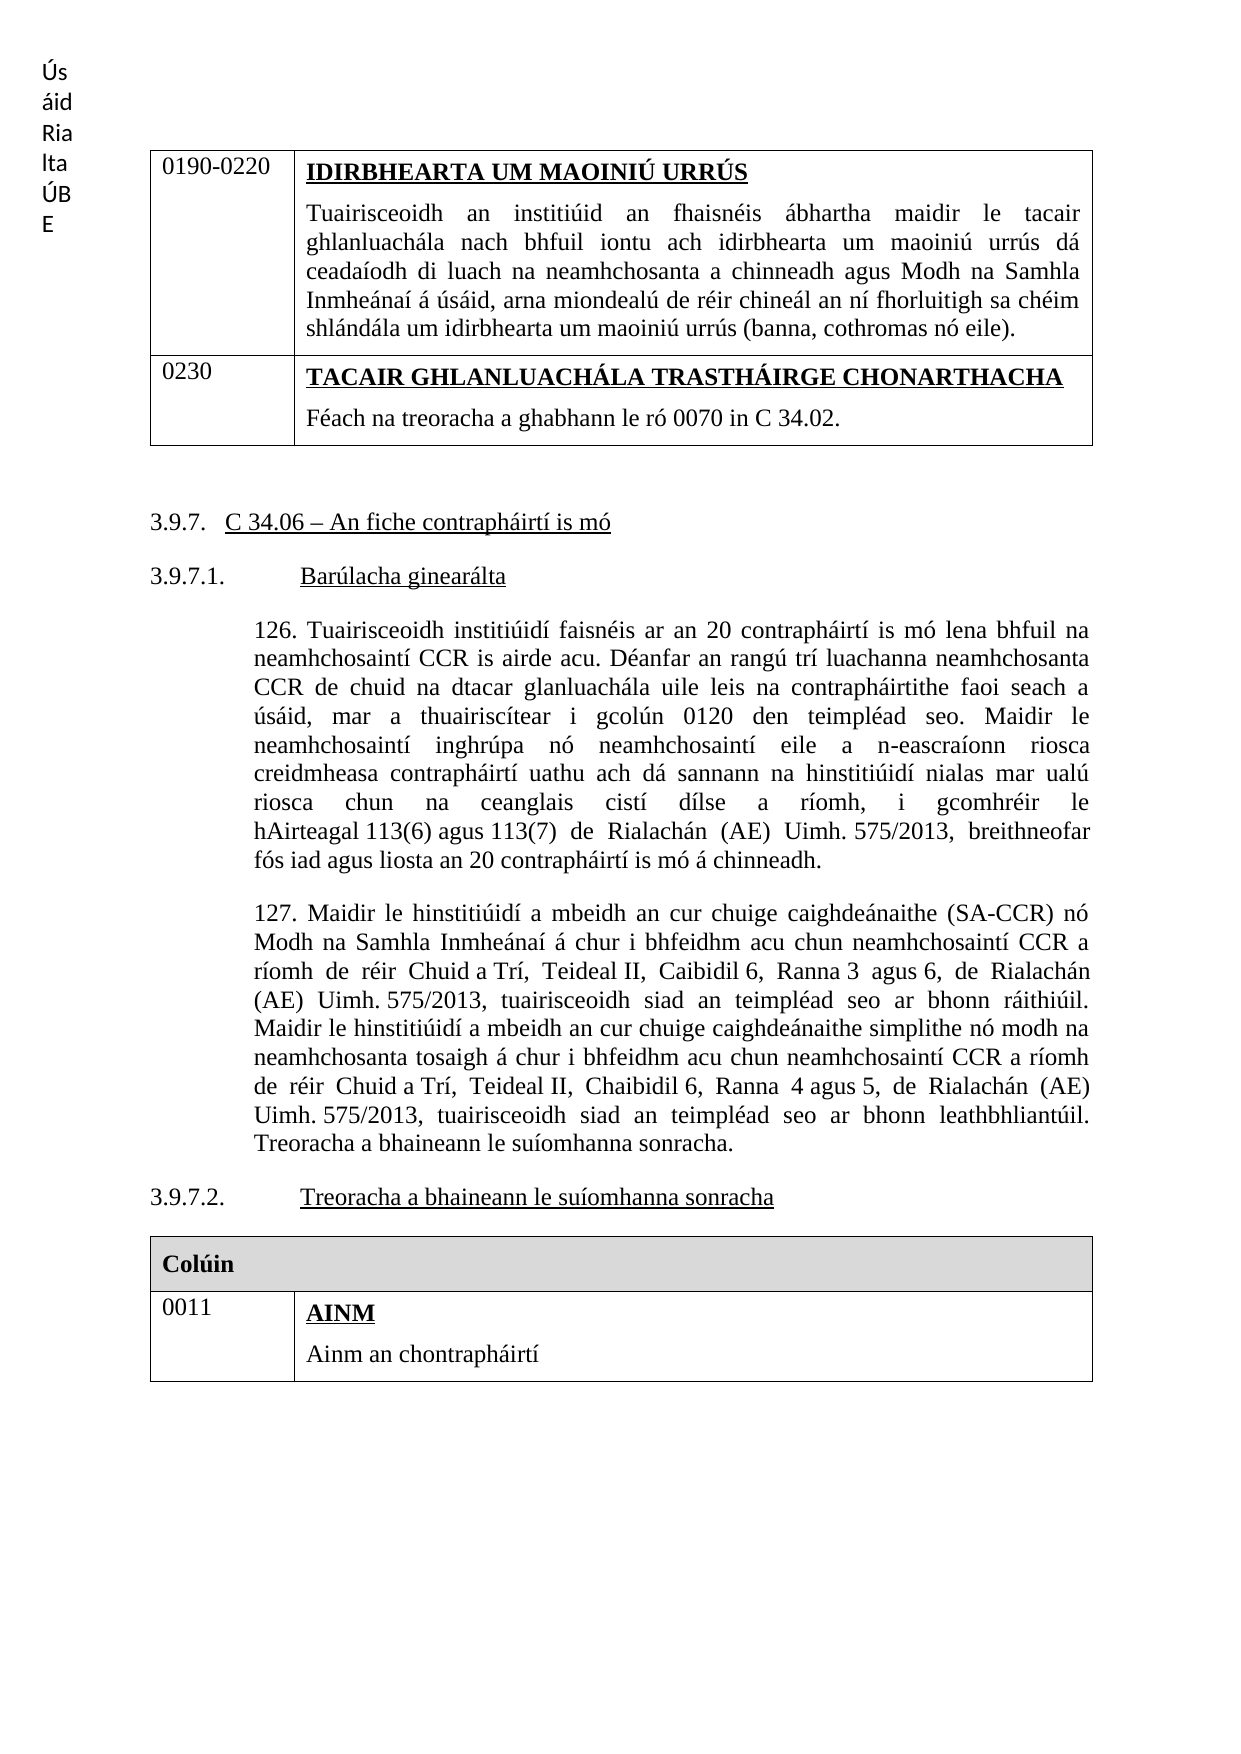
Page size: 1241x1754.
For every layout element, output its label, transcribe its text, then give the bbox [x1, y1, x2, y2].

table_cell 0230 [151, 356, 294, 444]
list C 34.06 – An fiche contrapháirtí is mó [150, 507, 1090, 536]
table_cell 0011 [151, 1292, 294, 1381]
table_header Colúin [151, 1237, 1092, 1291]
table_cell AINM Ainm an chontrapháirtí [295, 1292, 1092, 1381]
table_cell IDIRBHEARTA UM MAOINIÚ URRÚS Tuairisceoidh an institiúid an fhaisnéis ábhartha maidir le tacair ghlanluachála nach bhfuil iontu ach idirbhearta um maoiniú urrús dá ceadaíodh di luach na neamhchosanta a chinneadh agus Modh na Samhla Inmheánaí á úsáid, arna miondealú de réir chineál an ní fhorluitigh sa chéim shlándála um idirbhearta um maoiniú urrús (banna, cothromas nó eile). [295, 151, 1092, 355]
list Barúlacha ginearálta [150, 561, 1090, 590]
list Treoracha a bhaineann le suíomhanna sonracha [150, 1182, 1090, 1211]
table_cell 0190-0220 [151, 151, 294, 355]
table_cell TACAIR GHLANLUACHÁLA TRASTHÁIRGE CHONARTHACHA Féach na treoracha a ghabhann le ró 0070 in C 34.02. [295, 356, 1092, 444]
